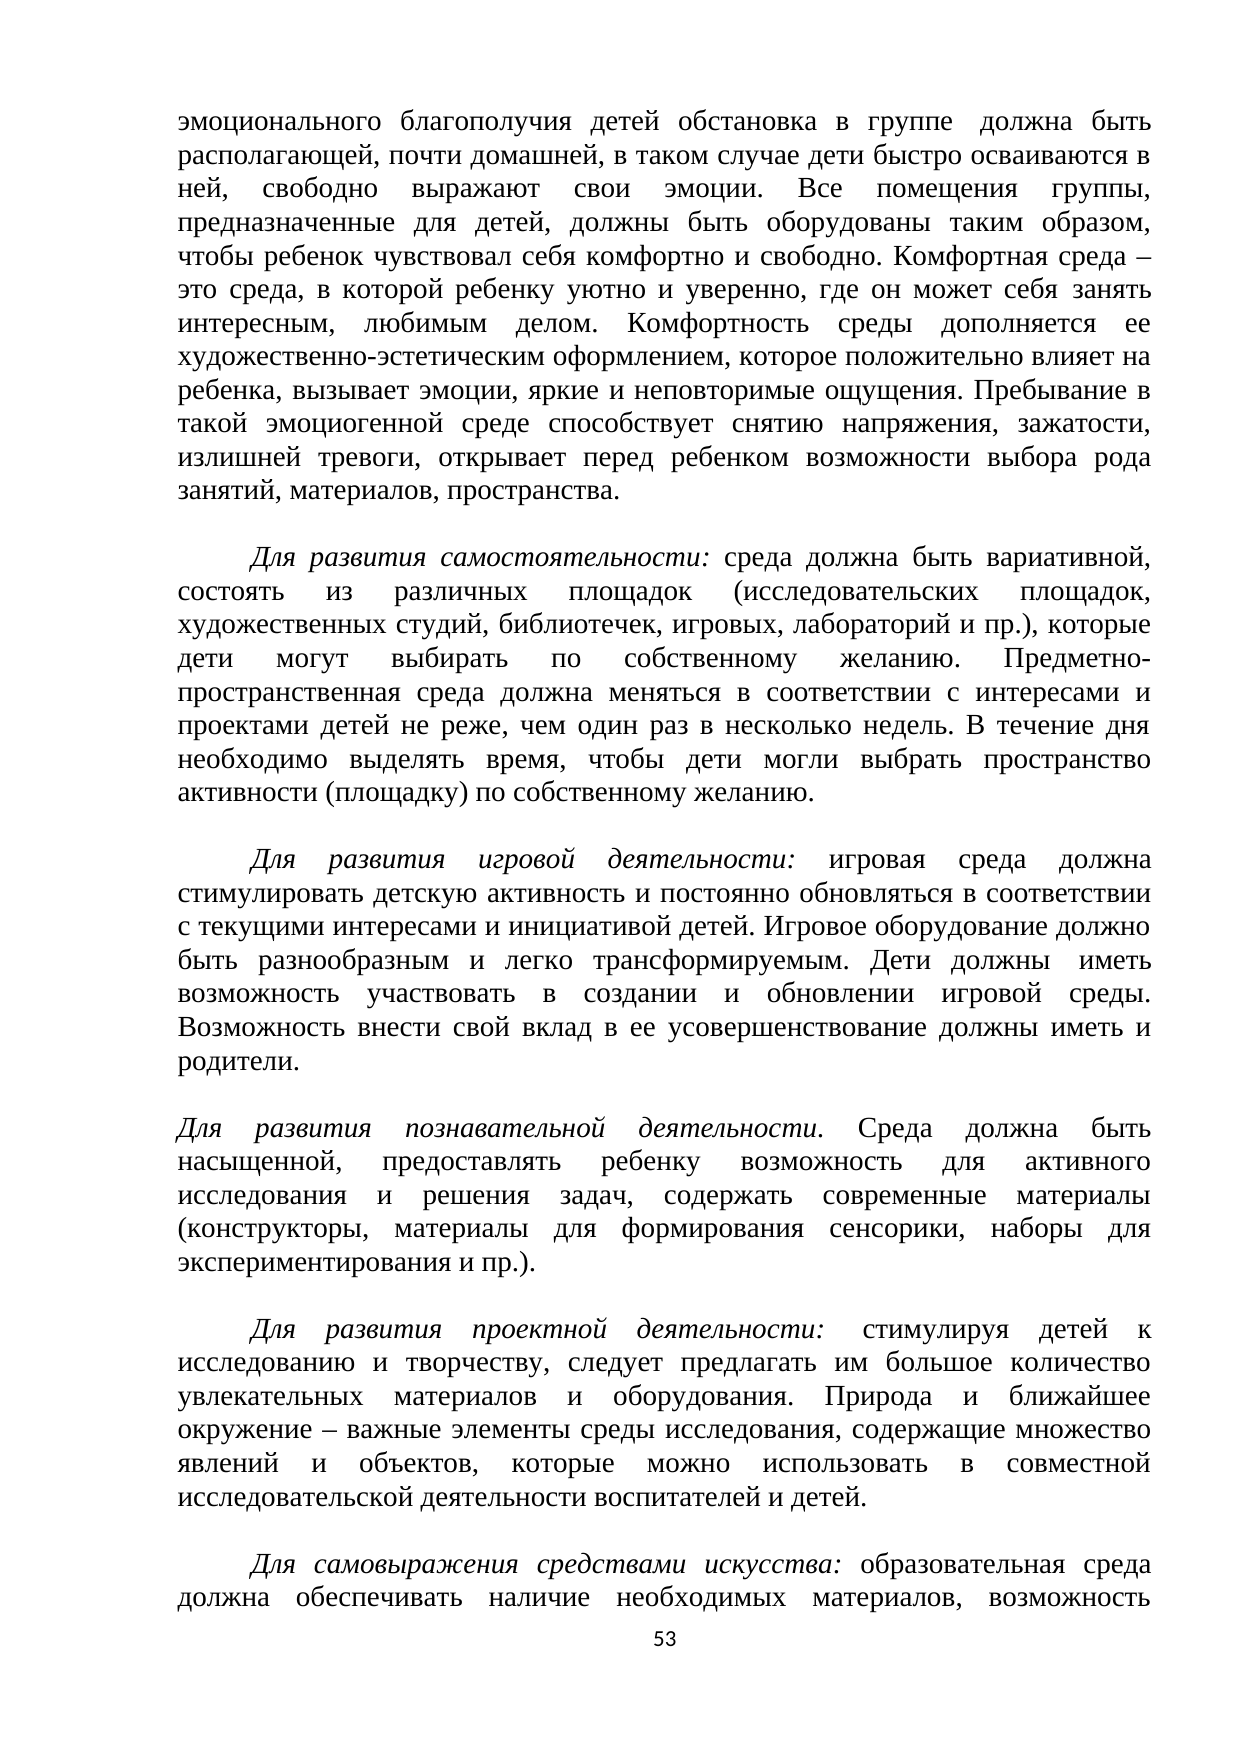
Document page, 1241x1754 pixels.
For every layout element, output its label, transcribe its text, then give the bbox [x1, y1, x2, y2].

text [177, 1546, 1152, 1613]
text Для развития игровой деятельности: игровая среда должна стимулировать детскую активность и постоянно обновляться в соответствии с текущими интересами и инициативой детей. Игровое оборудование должно быть разнообразным и легко трансформируемым. Дети должны иметь возможность участвовать в создании и обновлении игровой среды. Возможность внести свой вклад в ее усовершенствование должны иметь и родители. [177, 841, 1152, 1076]
text Для развития познавательной деятельности. Среда должна быть насыщенной, предоставлять ребенку возможность для активного исследования и решения задач, содержать современные материалы (конструкторы, материалы для формирования сенсорики, наборы для экспериментирования и пр.). [177, 1110, 1152, 1277]
text Для развития проектной деятельности: стимулируя детей к исследованию и творчеству, следует предлагать им большое количество увлекательных материалов и оборудования. Природа и ближайшее окружение – важные элементы среды исследования, содержащие множество явлений и объектов, которые можно использовать в совместной исследовательской деятельности воспитателей и детей. [177, 1311, 1152, 1512]
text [177, 103, 1152, 506]
text Для развития самостоятельности: среда должна быть вариативной, состоять из различных площадок (исследовательских площадок, художественных студий, библиотечек, игровых, лабораторий и пр.), которые дети могут выбирать по собственному желанию. Предметно-пространственная среда должна меняться в соответствии с интересами и проектами детей не реже, чем один раз в несколько недель. В течение дня необходимо выделять время, чтобы дети могли выбрать пространство активности (площадку) по собственному желанию. [177, 539, 1152, 808]
